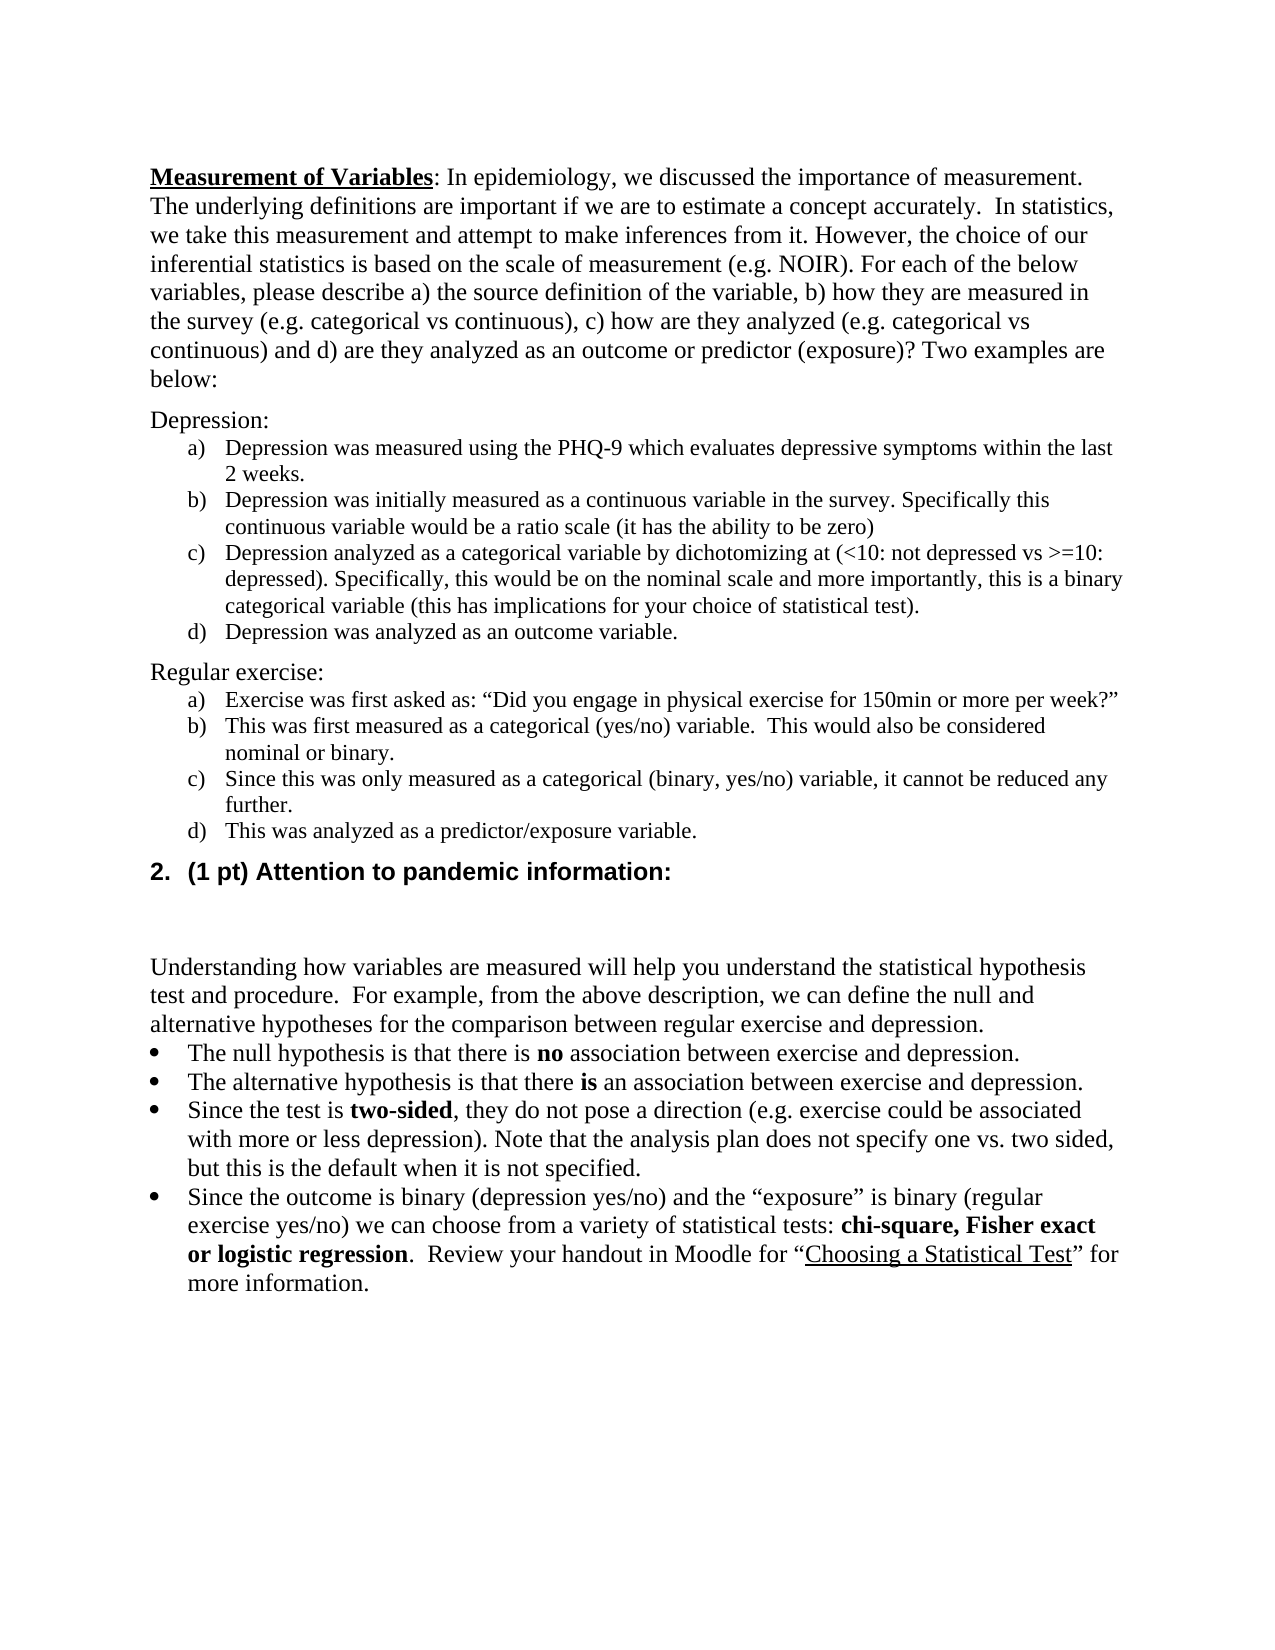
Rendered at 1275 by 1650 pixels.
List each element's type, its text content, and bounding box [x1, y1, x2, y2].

list Exercise was first asked as: “Did you engage in physical exercise for 150min or more per week?” [187, 686, 1125, 712]
list The alternative hypothesis is that there is an association between exercise and depression. [150, 1067, 1125, 1095]
list This was analyzed as a predictor/exposure variable. [187, 818, 1125, 844]
list Since this was only measured as a categorical (binary, yes/no) variable, it cannot be reduced any further. [187, 765, 1125, 818]
list Depression was analyzed as an outcome variable. [187, 618, 1125, 644]
text Depression: [150, 405, 1125, 434]
list (1 pt) Attention to pandemic information: [150, 856, 1125, 885]
list The null hypothesis is that there is no association between exercise and depression. [150, 1038, 1125, 1067]
list Since the test is two-sided, they do not pose a direction (e.g. exercise could be associated with more or less depression). Note that the analysis plan does not specify one vs. two sided, but this is the default when it is not specified. [150, 1095, 1125, 1182]
text Measurement of Variables: In epidemiology, we discussed the importance of measurement. The underlying definitions are important if we are to estimate a concept accurately. In statistics, we take this measurement and attempt to make inferences from it. However, the choice of our inferential statistics is based on the scale of measurement (e.g. NOIR). For each of the below variables, please describe a) the source definition of the variable, b) how they are measured in the survey (e.g. categorical vs continuous), c) how are they analyzed (e.g. categorical vs continuous) and d) are they analyzed as an outcome or predictor (exposure)? Two examples are below: [150, 162, 1125, 392]
list Depression was measured using the PHQ-9 which evaluates depressive symptoms within the last 2 weeks. [187, 434, 1125, 486]
text Regular exercise: [150, 657, 1125, 686]
list Depression analyzed as a categorical variable by dichotomizing at (<10: not depressed vs >=10: depressed). Specifically, this would be on the nominal scale and more importantly, this is a binary categorical variable (this has implications for your choice of statistical test). [187, 539, 1125, 618]
list Depression was initially measured as a continuous variable in the survey. Specifically this continuous variable would be a ratio scale (it has the ability to be zero) [187, 486, 1125, 539]
list This was first measured as a categorical (yes/no) variable. This would also be considered nominal or binary. [187, 712, 1125, 765]
text Understanding how variables are measured will help you understand the statistical hypothesis test and procedure. For example, from the above description, we can define the null and alternative hypotheses for the comparison between regular exercise and depression. [150, 952, 1125, 1038]
list Since the outcome is binary (depression yes/no) and the “exposure” is binary (regular exercise yes/no) we can choose from a variety of statistical tests: chi-square, Fisher exact or logistic regression. Review your handout in Moodle for “Choosing a Statistical Test” for more information. [150, 1182, 1125, 1297]
